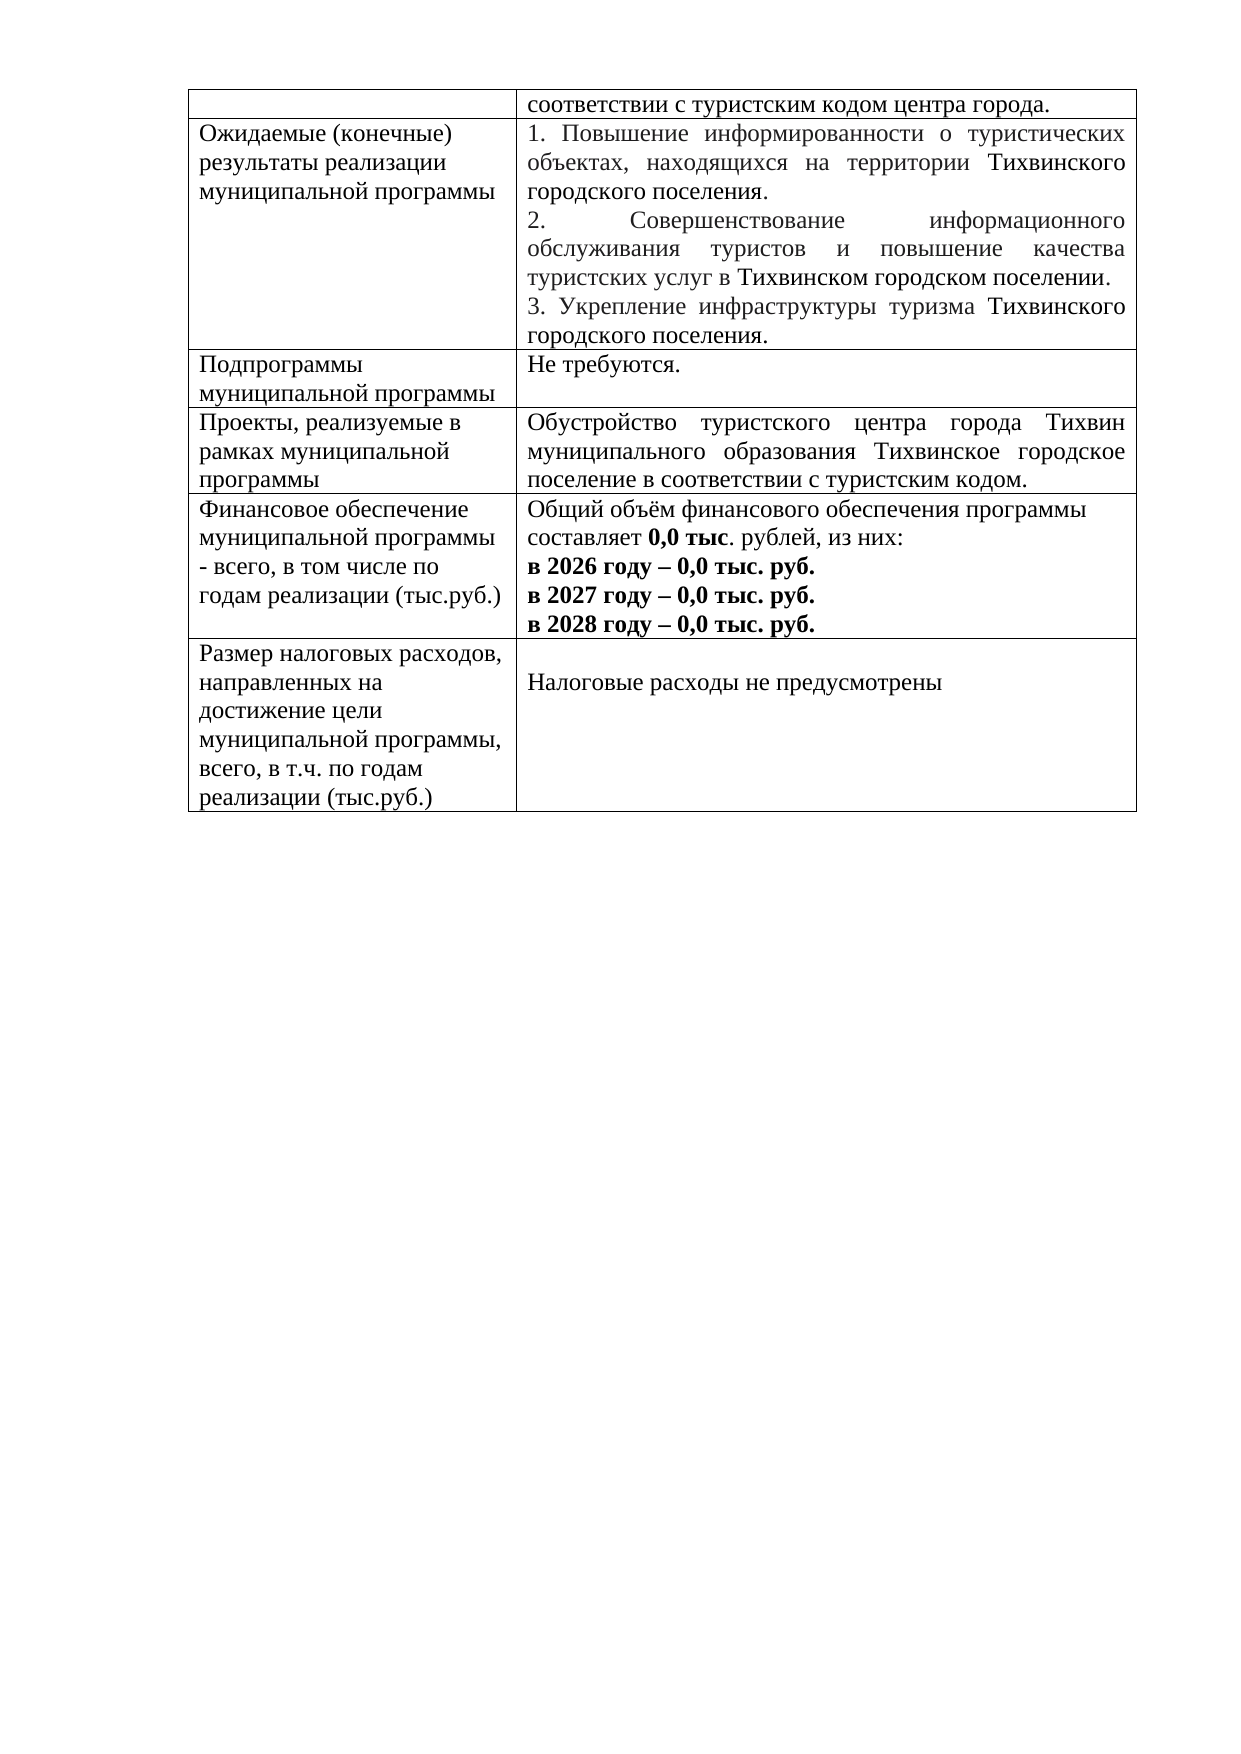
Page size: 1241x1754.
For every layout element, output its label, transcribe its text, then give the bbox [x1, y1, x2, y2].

table_cell 1. Повышение информированности о туристических объектах, находящихся на территории Тихвинского городского поселения. 2. Совершенствование информационного обслуживания туристов и повышение качества туристских услуг в Тихвинском городском поселении. 3. Укрепление инфраструктуры туризма Тихвинского городского поселения. [517, 119, 1136, 348]
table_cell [189, 90, 516, 118]
table_cell Финансовое обеспечение муниципальной программы - всего, в том числе по годам реализации (тыс.руб.) [189, 494, 516, 637]
table_cell Общий объём финансового обеспечения программы составляет 0,0 тыс. рублей, из них: в 2026 году – 0,0 тыс. руб. в 2027 году – 0,0 тыс. руб. в 2028 году – 0,0 тыс. руб. [517, 494, 1136, 637]
table_cell Не требуются. [517, 350, 1136, 406]
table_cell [517, 90, 1136, 118]
table_cell Подпрограммы муниципальной программы [189, 350, 516, 406]
table_cell Ожидаемые (конечные) результаты реализации муниципальной программы [189, 119, 516, 348]
table_cell Проекты, реализуемые в рамках муниципальной программы [189, 408, 516, 493]
table_cell Обустройство туристского центра города Тихвин муниципального образования Тихвинское городское поселение в соответствии с туристским кодом. [517, 408, 1136, 493]
table_cell Налоговые расходы не предусмотрены [517, 639, 1136, 811]
table_cell Размер налоговых расходов, направленных на достижение цели муниципальной программы, всего, в т.ч. по годам реализации (тыс.руб.) [189, 639, 516, 811]
